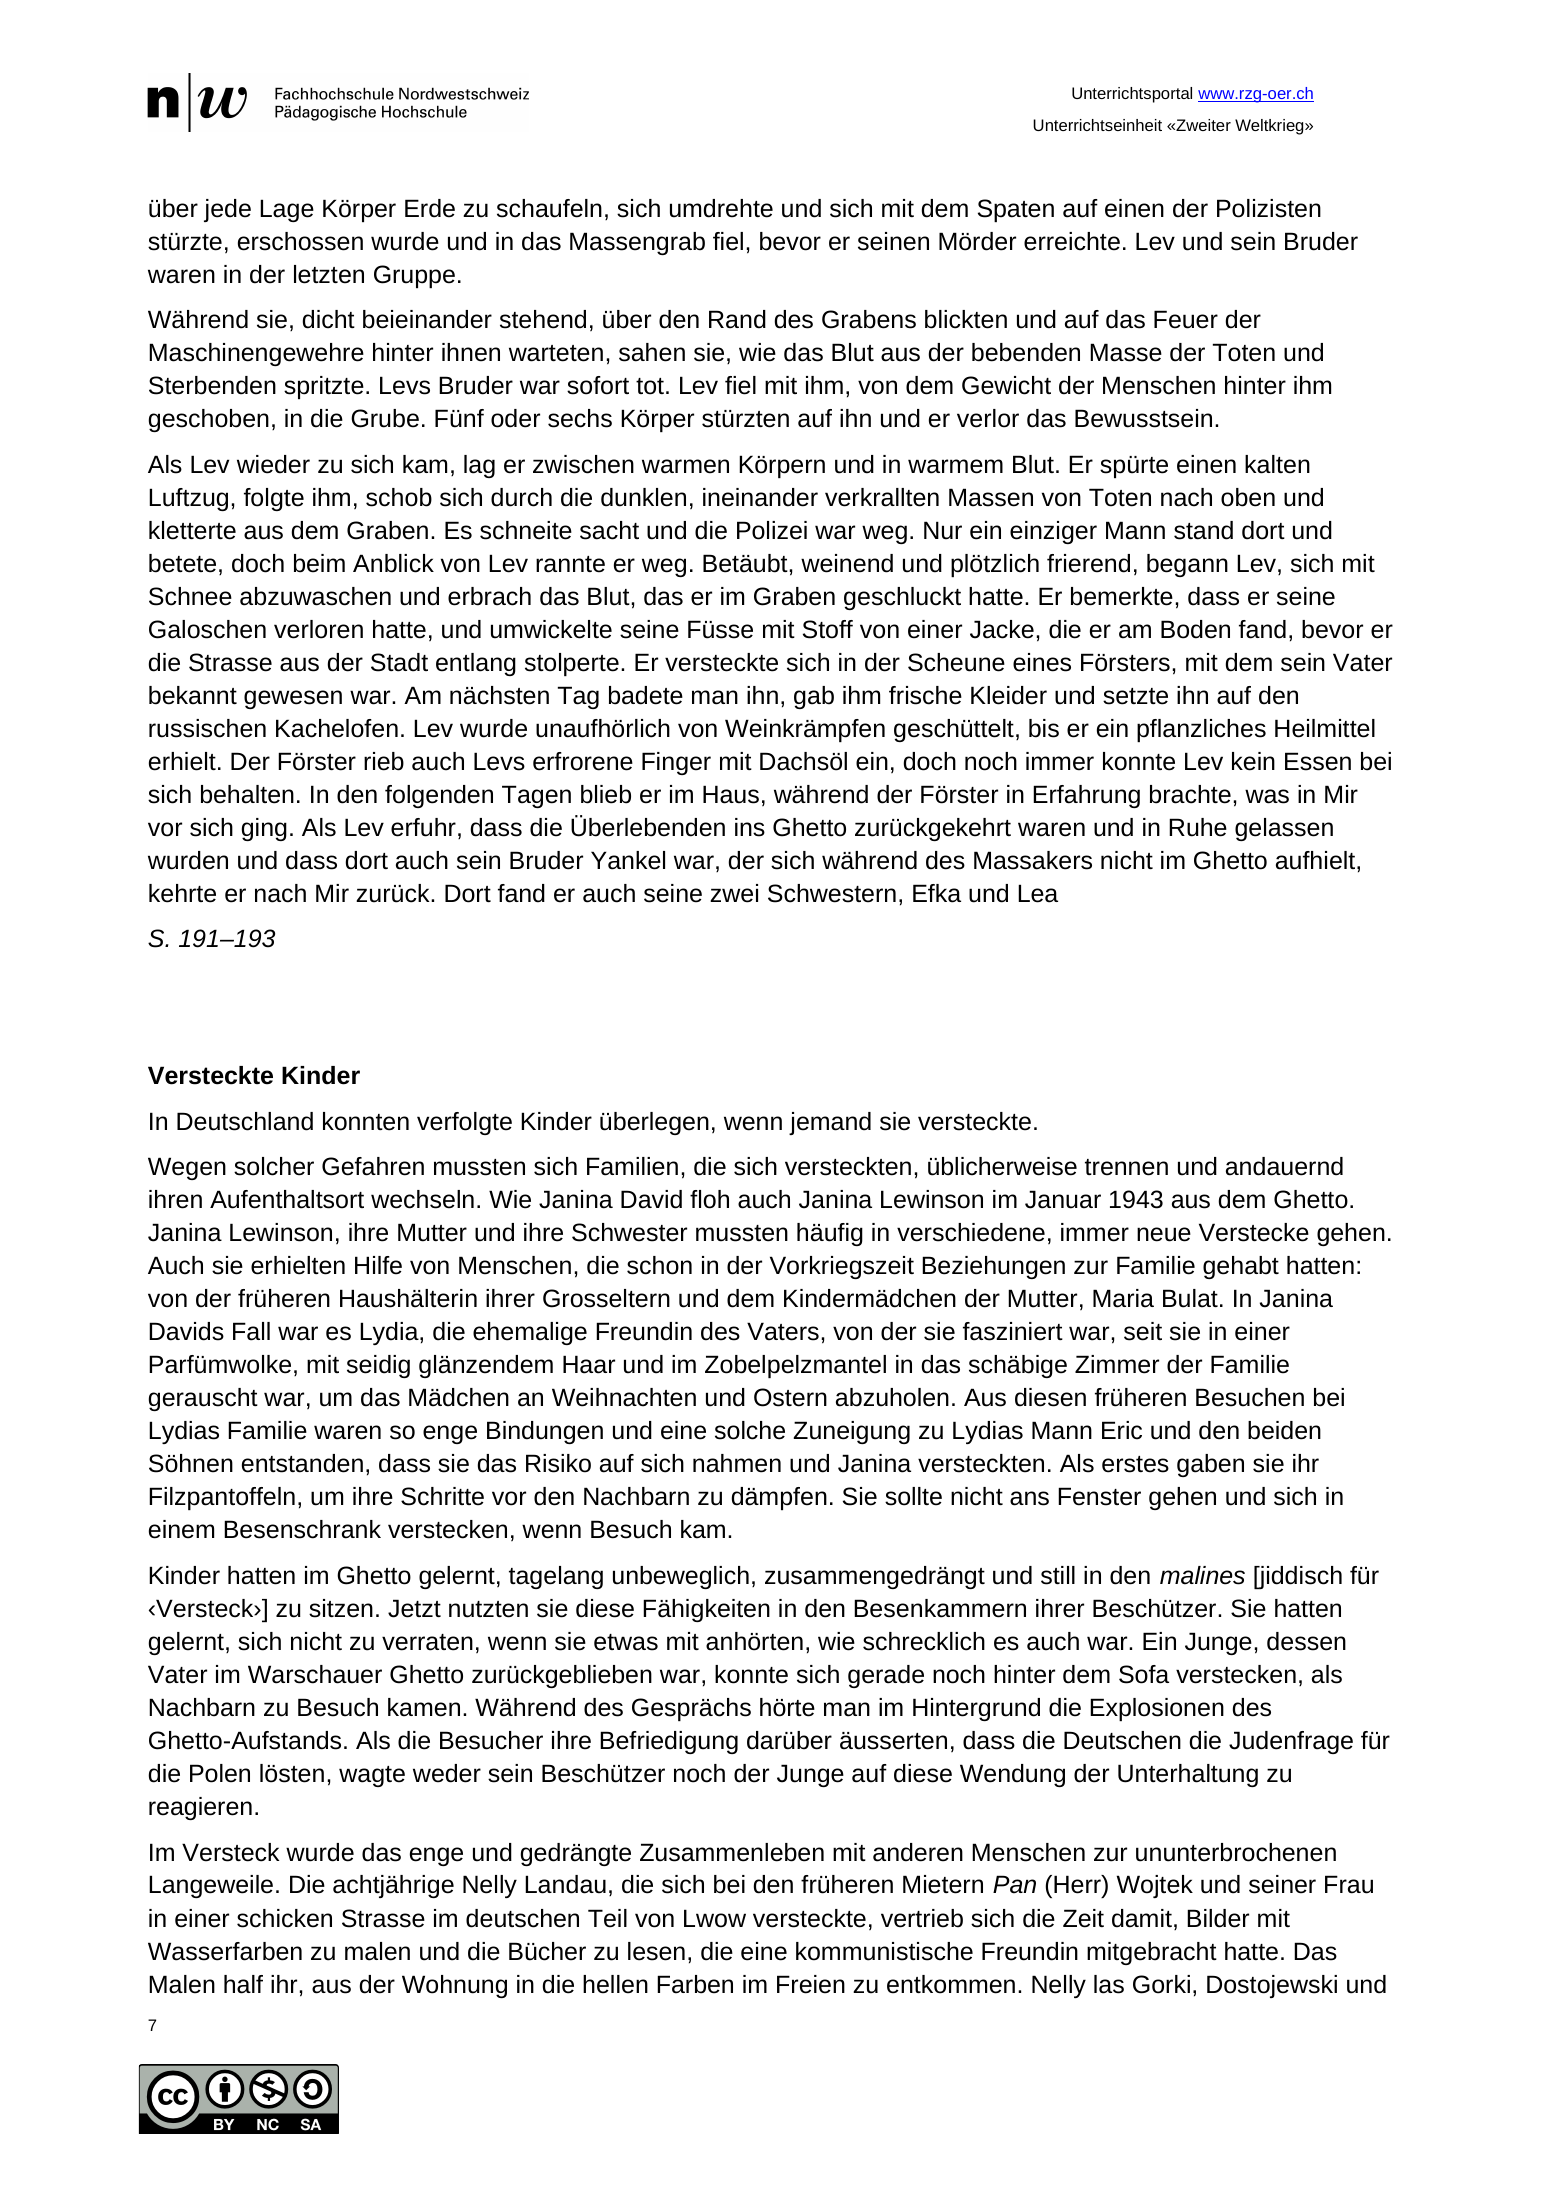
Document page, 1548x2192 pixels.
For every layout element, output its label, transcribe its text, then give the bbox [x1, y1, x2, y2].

text Als Lev wieder zu sich kam, lag er zwischen warmen Körpern und in warmem Blut. Er spürte einen kalten Luftzug, folgte ihm, schob sich durch die dunklen, ineinander verkrallten Massen von Toten nach oben und kletterte aus dem Graben. Es schneite sacht und die Polizei war weg. Nur ein einziger Mann stand dort und betete, doch beim Anblick von Lev rannte er weg. Betäubt, weinend und plötzlich frierend, begann Lev, sich mit Schnee abzuwaschen und erbrach das Blut, das er im Graben geschluckt hatte. Er bemerkte, dass er seine Galoschen verloren hatte, und umwickelte seine Füsse mit Stoff von einer Jacke, die er am Boden fand, bevor er die Strasse aus der Stadt entlang stolperte. Er versteckte sich in der Scheune eines Försters, mit dem sein Vater bekannt gewesen war. Am nächsten Tag badete man ihn, gab ihm frische Kleider und setzte ihn auf den russischen Kachelofen. Lev wurde unaufhörlich von Weinkrämpfen geschüttelt, bis er ein pflanzliches Heilmittel erhielt. Der Förster rieb auch Levs erfrorene Finger mit Dachsöl ein, doch noch immer konnte Lev kein Essen bei sich behalten. In den folgenden Tagen blieb er im Haus, während der Förster in Erfahrung brachte, was in Mir vor sich ging. Als Lev erfuhr, dass die Überlebenden ins Ghetto zurückgekehrt waren und in Ruhe gelassen wurden und dass dort auch sein Bruder Yankel war, der sich während des Massakers nicht im Ghetto aufhielt, kehrte er nach Mir zurück. Dort fand er auch seine zwei Schwestern, Efka und Lea [148, 450, 1400, 908]
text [148, 193, 1400, 288]
picture [147, 73, 529, 132]
picture [138, 2064, 339, 2134]
text Kinder hatten im Ghetto gelernt, tagelang unbeweglich, zusammengedrängt und still in den malines [jiddisch für ‹Versteck›] zu sitzen. Jetzt nutzten sie diese Fähigkeiten in den Besenkammern ihrer Beschützer. Sie hatten gelernt, sich nicht zu verraten, wenn sie etwas mit anhörten, wie schrecklich es auch war. Ein Junge, dessen Vater im Warschauer Ghetto zurückgeblieben war, konnte sich gerade noch hinter dem Sofa verstecken, als Nachbarn zu Besuch kamen. Während des Gesprächs hörte man im Hintergrund die Explosionen des Ghetto-Aufstands. Als die Besucher ihre Befriedigung darüber äusserten, dass die Deutschen die Judenfrage für die Polen lösten, wagte weder sein Beschützer noch der Junge auf diese Wendung der Unterhaltung zu reagieren. [148, 1561, 1400, 1821]
text S. 191–193 [148, 924, 1400, 953]
text Versteckte Kinder [148, 1061, 1400, 1090]
text Wegen solcher Gefahren mussten sich Familien, die sich versteckten, üblicherweise trennen und andauernd ihren Aufenthaltsort wechseln. Wie Janina David floh auch Janina Lewinson im Januar 1943 aus dem Ghetto. Janina Lewinson, ihre Mutter und ihre Schwester mussten häufig in verschiedene, immer neue Verstecke gehen. Auch sie erhielten Hilfe von Menschen, die schon in der Vorkriegszeit Beziehungen zur Familie gehabt hatten: von der früheren Haushälterin ihrer Grosseltern und dem Kindermädchen der Mutter, Maria Bulat. In Janina Davids Fall war es Lydia, die ehemalige Freundin des Vaters, von der sie fasziniert war, seit sie in einer Parfümwolke, mit seidig glänzendem Haar und im Zobelpelzmantel in das schäbige Zimmer der Familie gerauscht war, um das Mädchen an Weihnachten und Ostern abzuholen. Aus diesen früheren Besuchen bei Lydias Familie waren so enge Bindungen und eine solche Zuneigung zu Lydias Mann Eric und den beiden Söhnen entstanden, dass sie das Risiko auf sich nahmen und Janina versteckten. Als erstes gaben sie ihr Filzpantoffeln, um ihre Schritte vor den Nachbarn zu dämpfen. Sie sollte nicht ans Fenster gehen und sich in einem Besenschrank verstecken, wenn Besuch kam. [148, 1152, 1400, 1544]
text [148, 1837, 1400, 1998]
text In Deutschland konnten verfolgte Kinder überlegen, wenn jemand sie versteckte. [148, 1107, 1400, 1135]
text Während sie, dicht beieinander stehend, über den Rand des Grabens blickten und auf das Feuer der Maschinengewehre hinter ihnen warteten, sahen sie, wie das Blut aus der bebenden Masse der Toten und Sterbenden spritzte. Levs Bruder war sofort tot. Lev fiel mit ihm, von dem Gewicht der Menschen hinter ihm geschoben, in die Grube. Fünf oder sechs Körper stürzten auf ihn und er verlor das Bewusstsein. [148, 305, 1400, 433]
